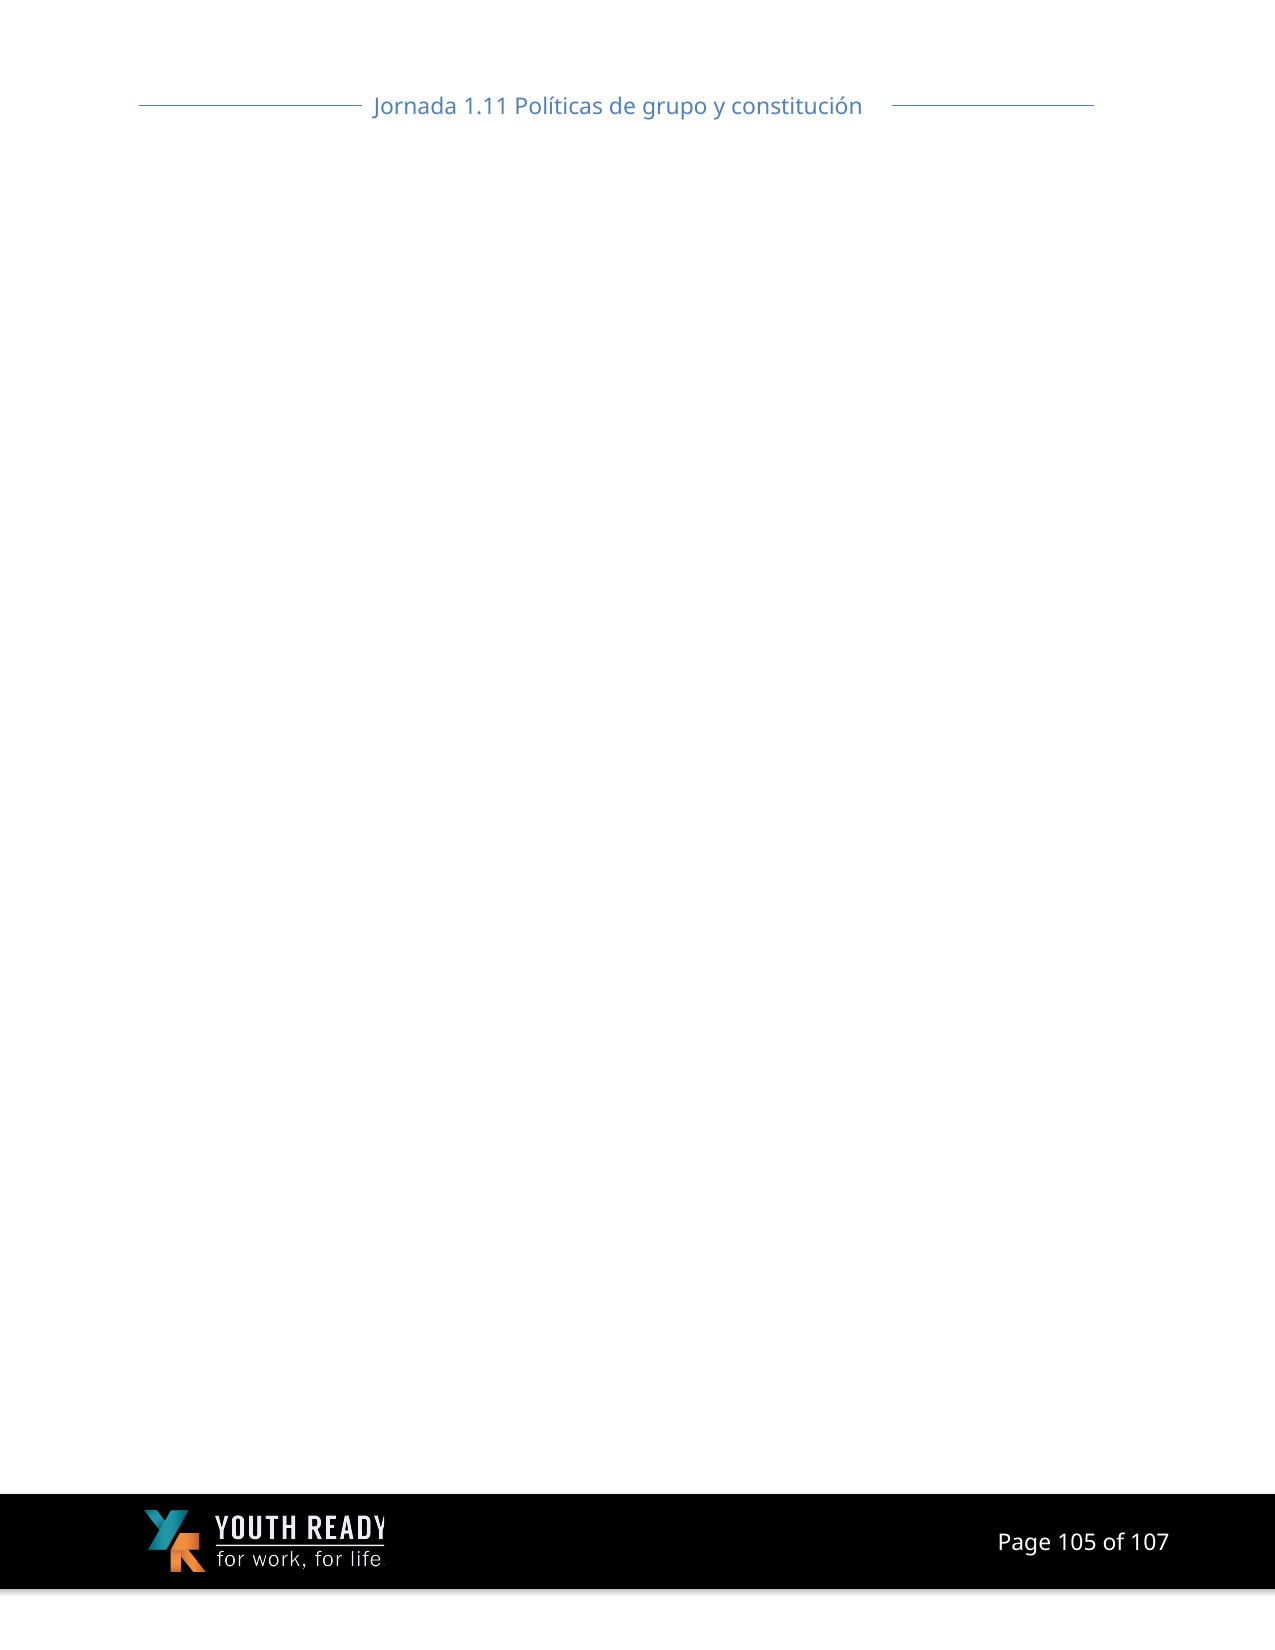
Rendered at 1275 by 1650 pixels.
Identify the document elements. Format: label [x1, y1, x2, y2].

picture [143, 1509, 384, 1572]
